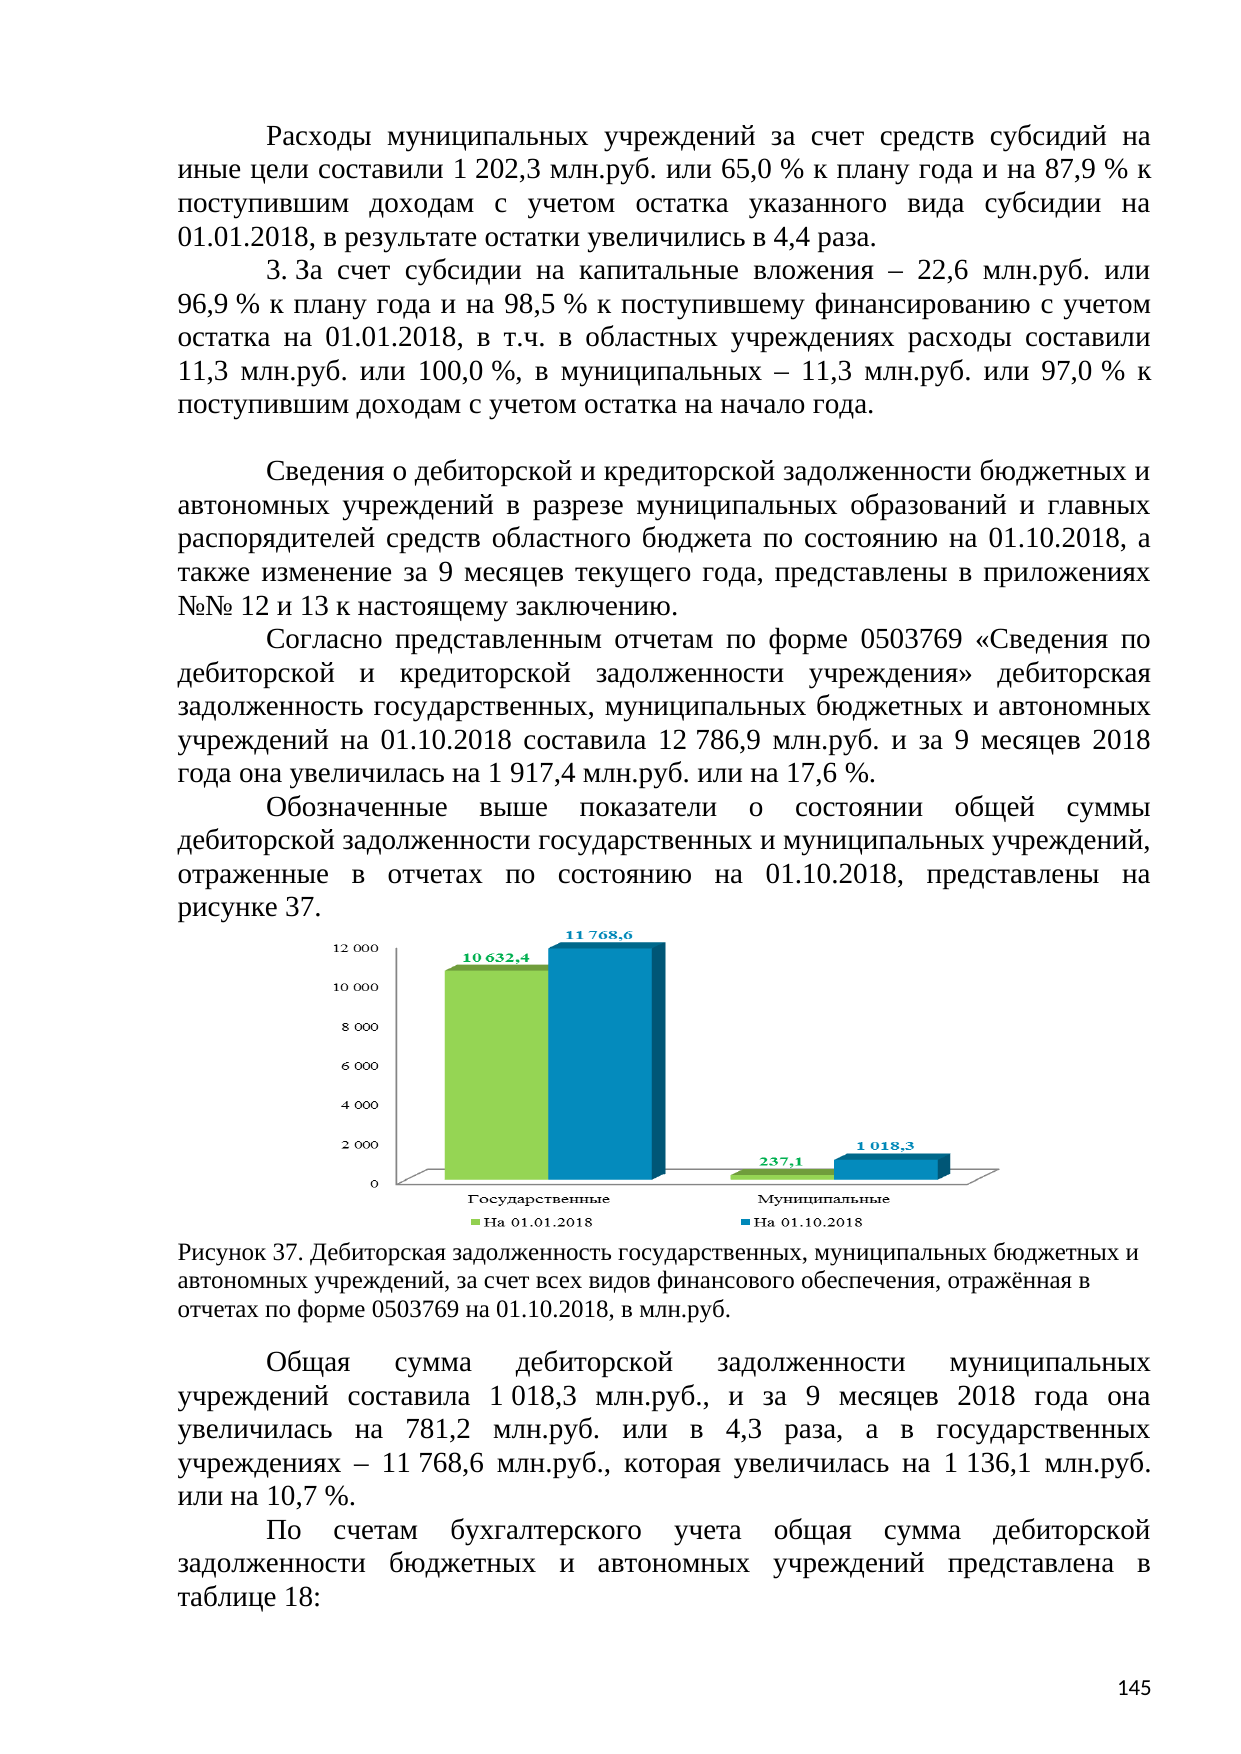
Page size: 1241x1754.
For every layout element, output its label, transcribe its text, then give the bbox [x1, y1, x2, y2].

text Обозначенные выше показатели о состоянии общей суммы дебиторской задолженности государственных и муниципальных учреждений, отраженные в отчетах по состоянию на 01.10.2018, представлены на рисунке 37. [177, 789, 1152, 923]
text Согласно представленным отчетам по форме 0503769 «Сведения по дебиторской и кредиторской задолженности учреждения» дебиторская задолженность государственных, муниципальных бюджетных и автономных учреждений на 01.10.2018 составила 12 786,9 млн.руб. и за 9 месяцев 2018 года она увеличилась на 1 917,4 млн.руб. или на 17,6 %. [177, 621, 1152, 789]
text Рисунок 37. Дебиторская задолженность государственных, муниципальных бюджетных и автономных учреждений, за счет всех видов финансового обеспечения, отражённая в отчетах по форме 0503769 на 01.10.2018, в млн.руб. [177, 1237, 1152, 1323]
text 3. За счет субсидии на капитальные вложения – 22,6 млн.руб. или 96,9 % к плану года и на 98,5 % к поступившему финансированию с учетом остатка на 01.01.2018, в т.ч. в областных учреждениях расходы составили 11,3 млн.руб. или 100,0 %, в муниципальных – 11,3 млн.руб. или 97,0 % к поступившим доходам с учетом остатка на начало года. [177, 252, 1152, 420]
picture [320, 923, 1009, 1231]
text По счетам бухгалтерского учета общая сумма дебиторской задолженности бюджетных и автономных учреждений представлена в таблице 18: [177, 1512, 1152, 1613]
text Общая сумма дебиторской задолженности муниципальных учреждений составила 1 018,3 млн.руб., и за 9 месяцев 2018 года она увеличилась на 781,2 млн.руб. или в 4,3 раза, а в государственных учреждениях – 11 768,6 млн.руб., которая увеличилась на 1 136,1 млн.руб. или на 10,7 %. [177, 1344, 1152, 1512]
text Сведения о дебиторской и кредиторской задолженности бюджетных и автономных учреждений в разрезе муниципальных образований и главных распорядителей средств областного бюджета по состоянию на 01.10.2018, а также изменение за 9 месяцев текущего года, представлены в приложениях №№ 12 и 13 к настоящему заключению. [177, 453, 1152, 621]
text Расходы муниципальных учреждений за счет средств субсидий на иные цели составили 1 202,3 млн.руб. или 65,0 % к плану года и на 87,9 % к поступившим доходам с учетом остатка указанного вида субсидии на 01.01.2018, в результате остатки увеличились в 4,4 раза. [177, 118, 1152, 252]
